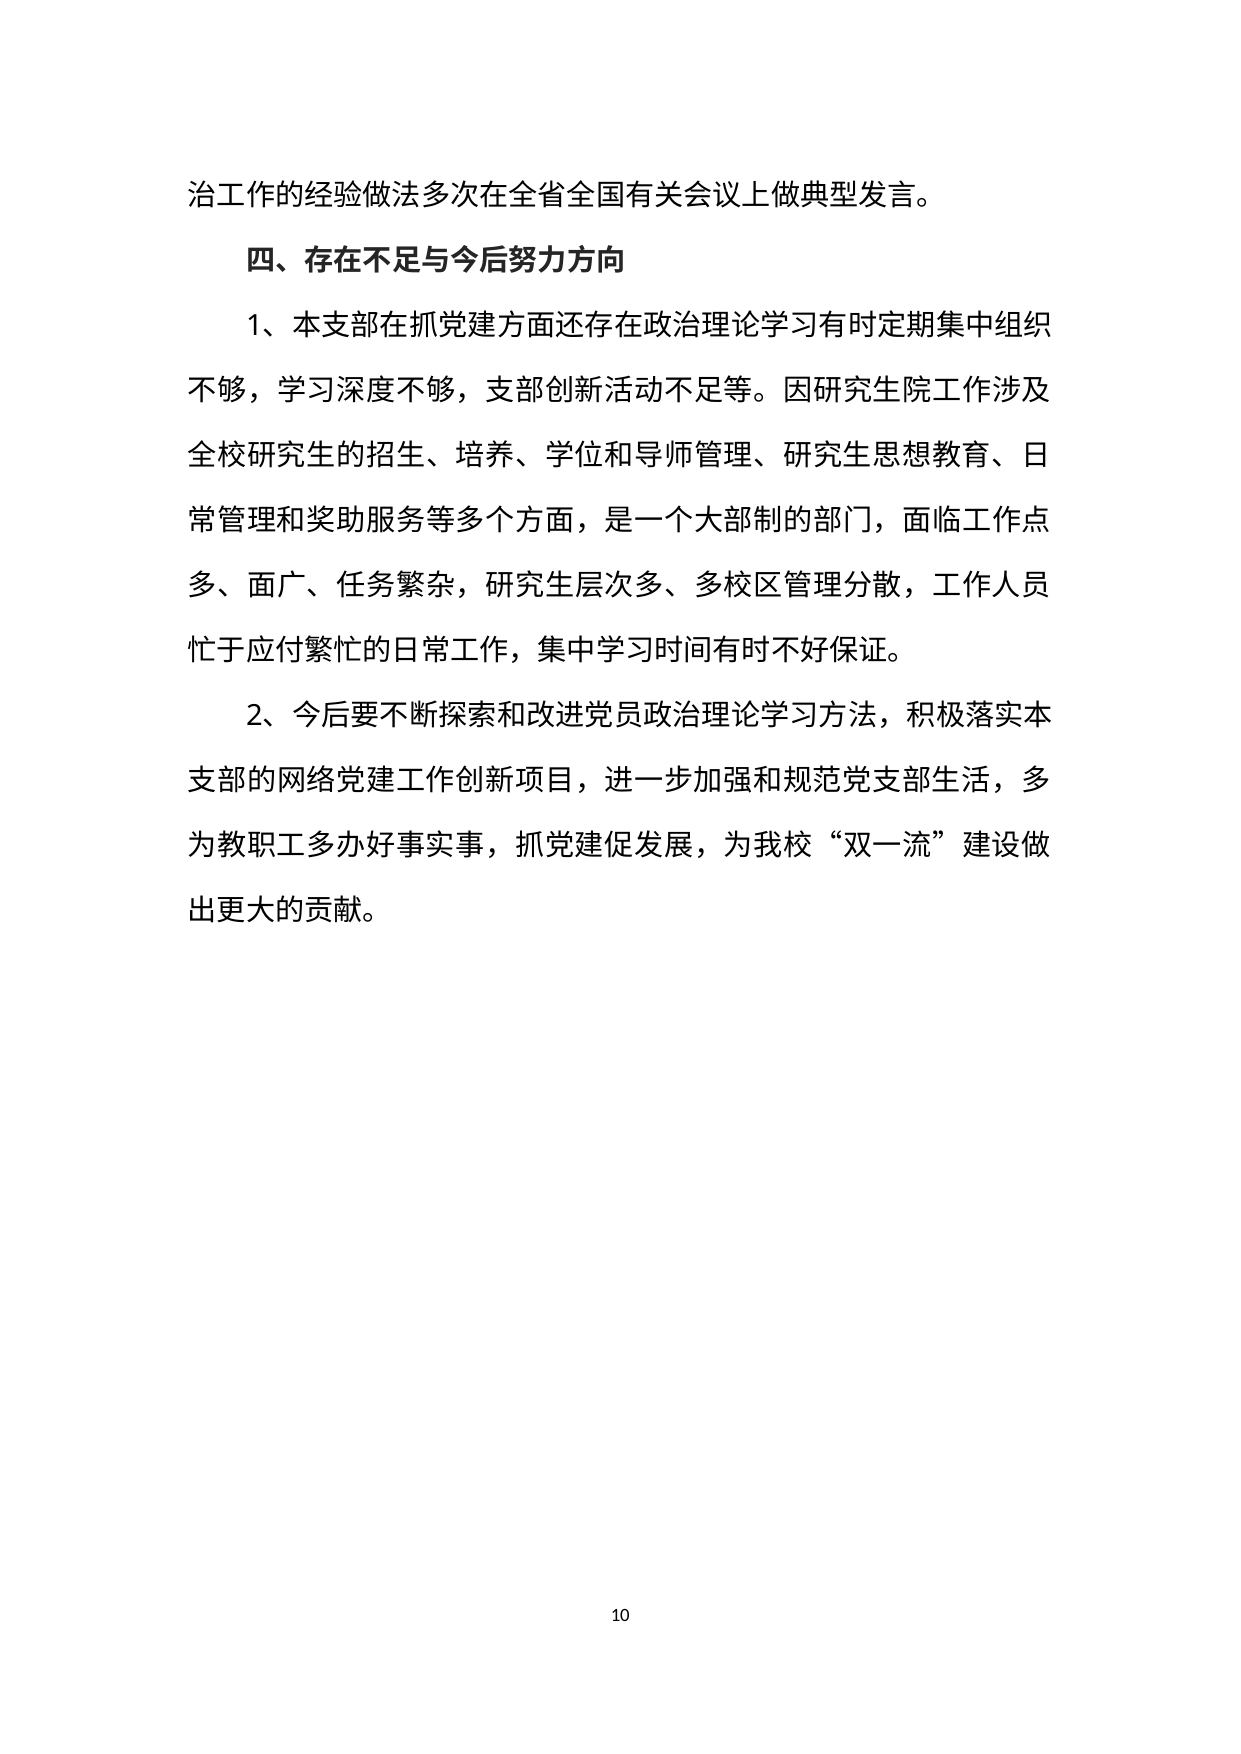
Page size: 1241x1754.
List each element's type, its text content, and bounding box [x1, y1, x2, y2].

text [187, 160, 1053, 225]
text 2、今后要不断探索和改进党员政治理论学习方法，积极落实本支部的网络党建工作创新项目，进一步加强和规范党支部生活，多为教职工多办好事实事，抓党建促发展，为我校“双一流”建设做出更大的贡献。 [187, 680, 1053, 940]
text 1、本支部在抓党建方面还存在政治理论学习有时定期集中组织不够，学习深度不够，支部创新活动不足等。因研究生院工作涉及全校研究生的招生、培养、学位和导师管理、研究生思想教育、日常管理和奖助服务等多个方面，是一个大部制的部门，面临工作点多、面广、任务繁杂，研究生层次多、多校区管理分散，工作人员忙于应付繁忙的日常工作，集中学习时间有时不好保证。 [187, 290, 1053, 680]
text 四、存在不足与今后努力方向 [187, 225, 1053, 290]
